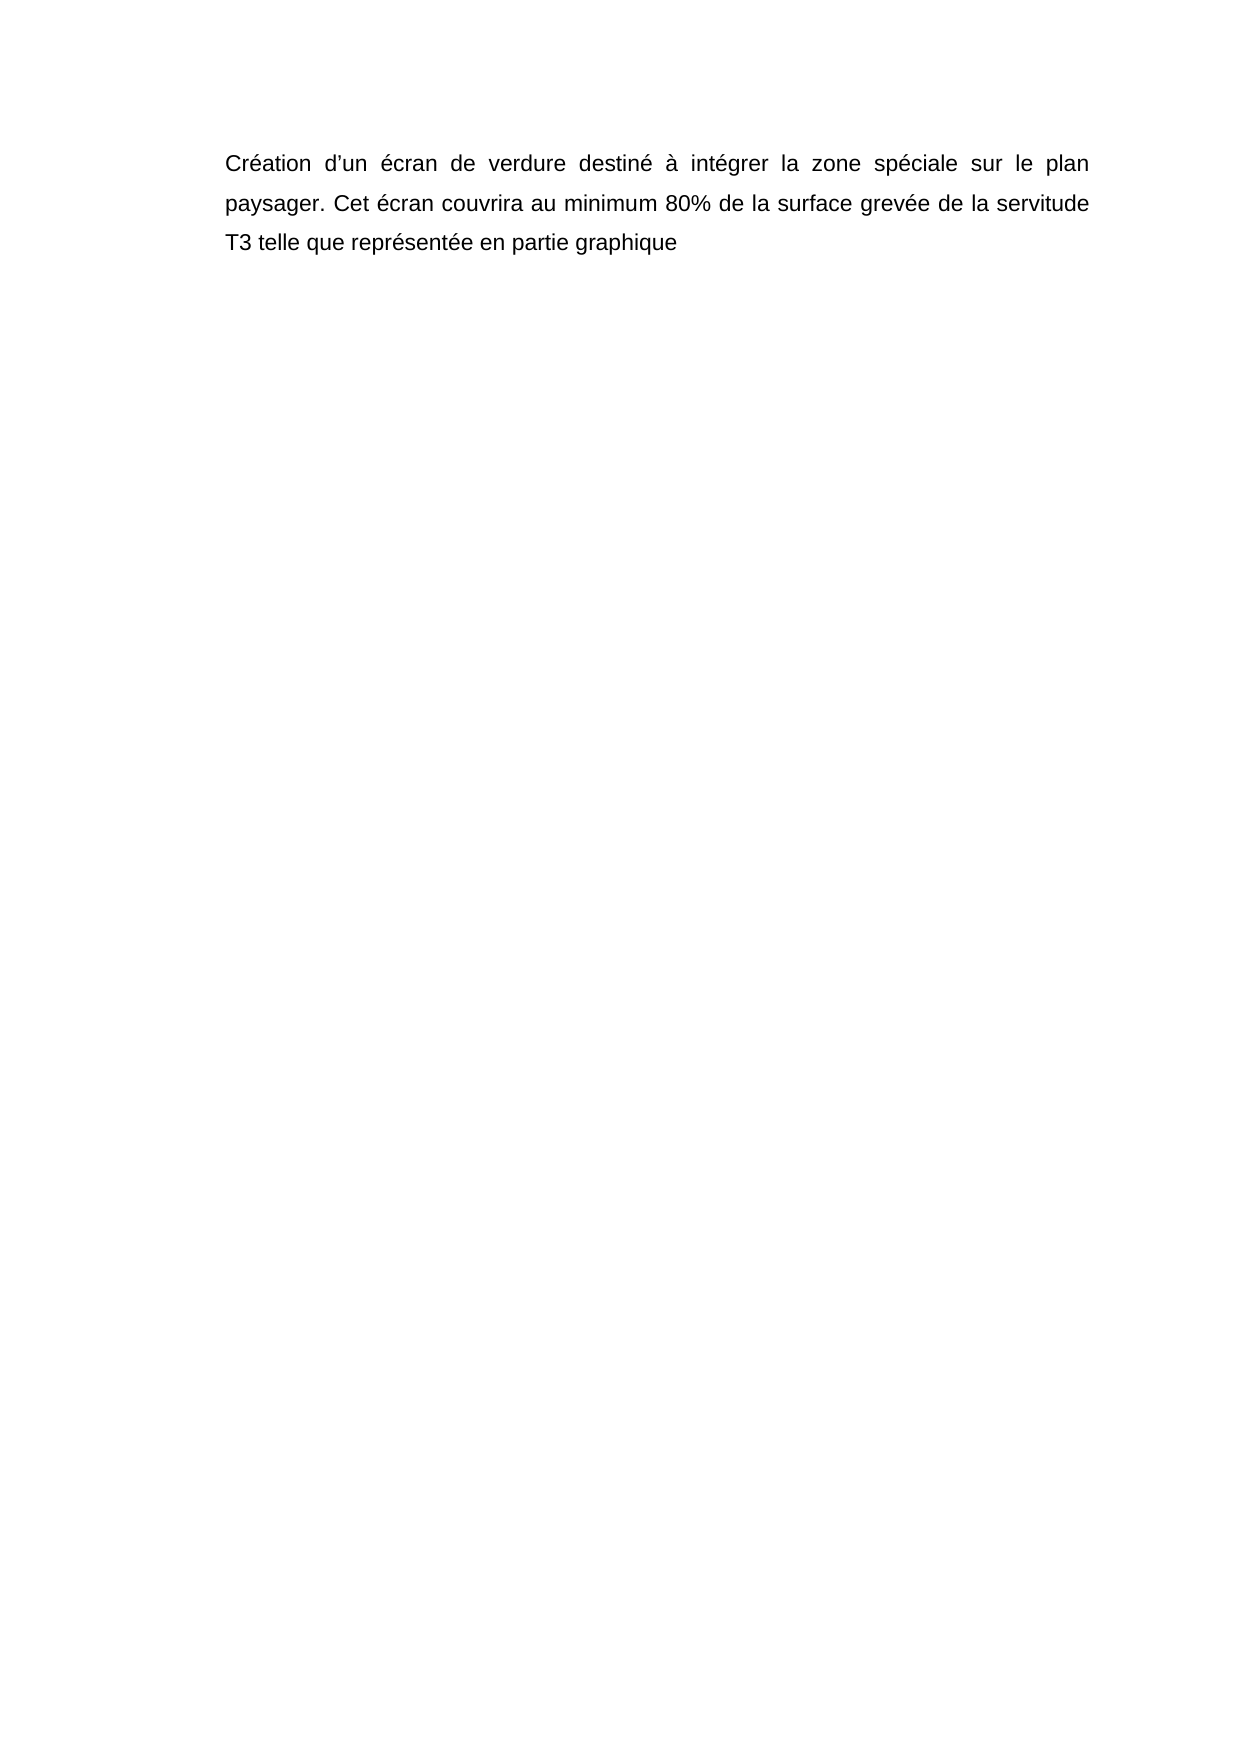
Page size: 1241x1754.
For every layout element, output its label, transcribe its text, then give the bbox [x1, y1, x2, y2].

text Création d’un écran de verdure destiné à intégrer la zone spéciale sur le plan paysager. Cet écran couvrira au minimum 80% de la surface grevée de la servitude T3 telle que représentée en partie graphique [225, 150, 1090, 255]
